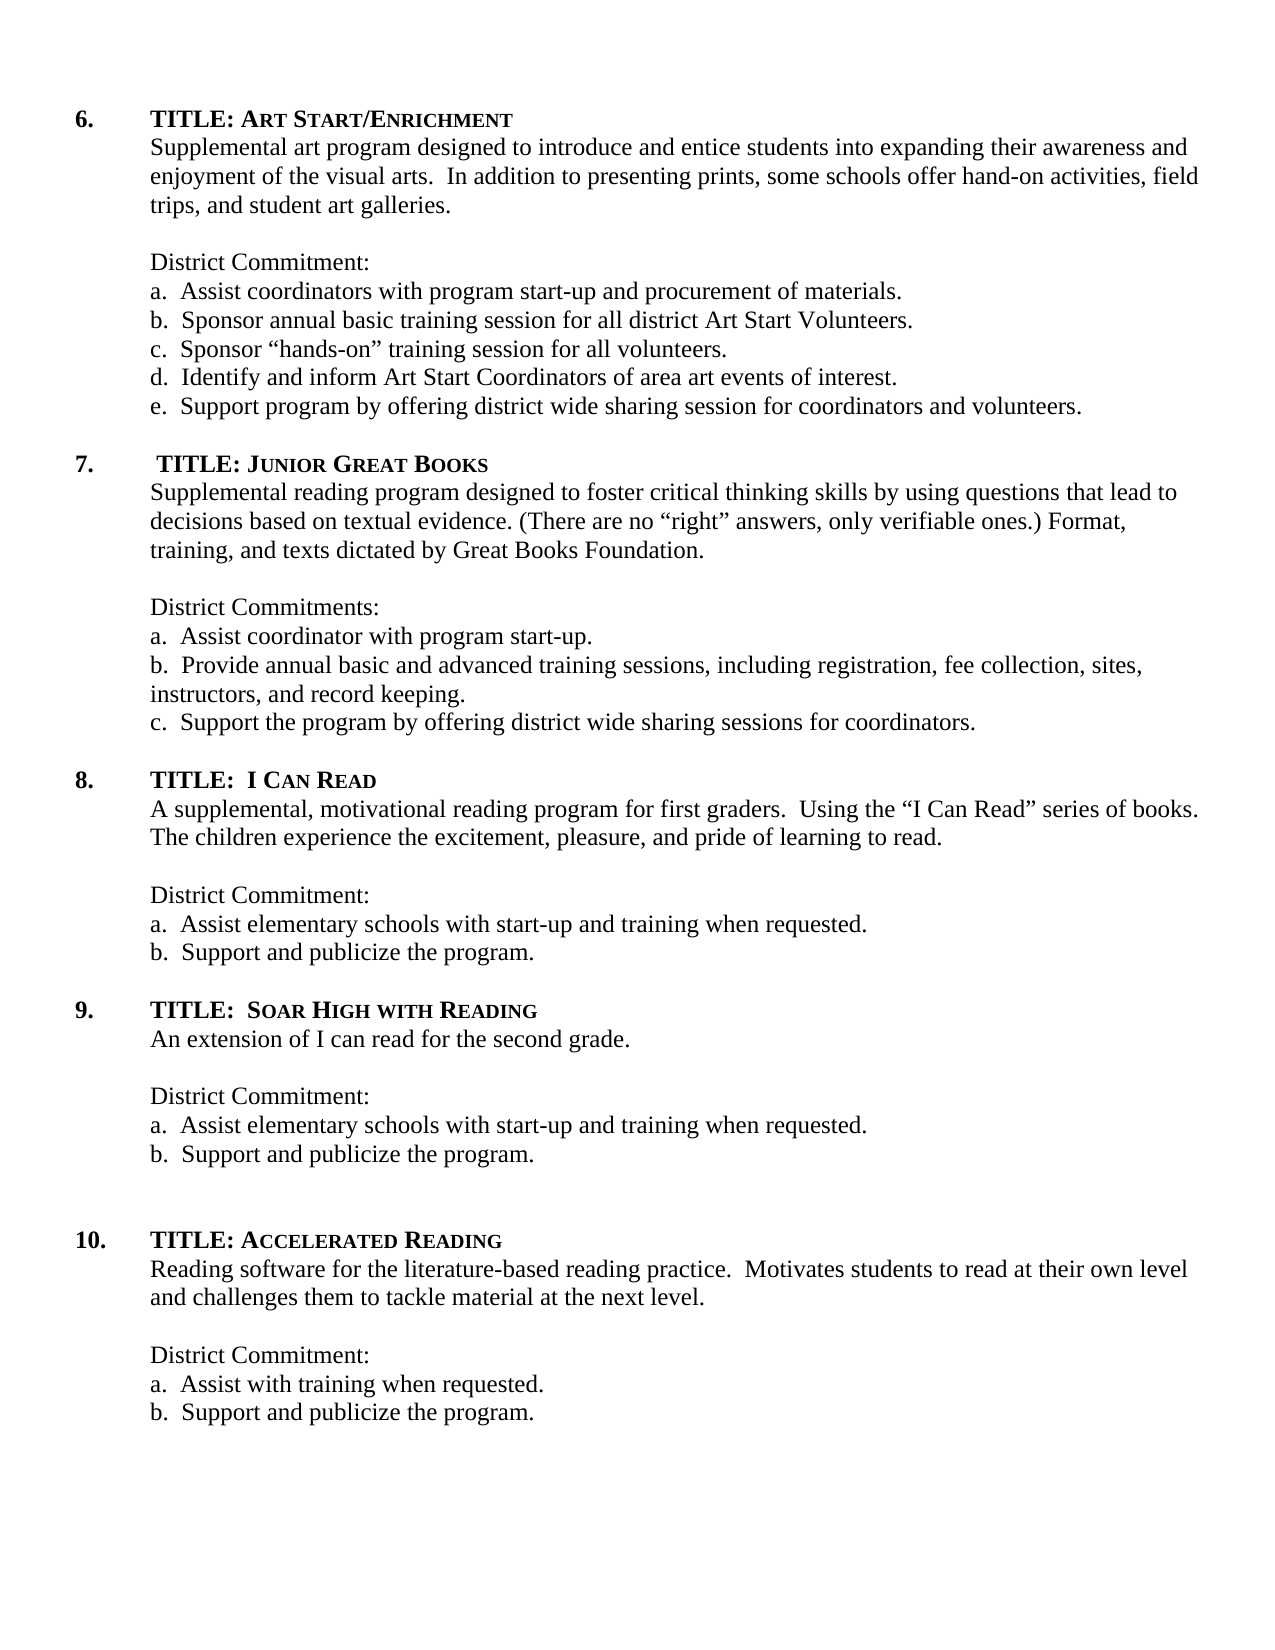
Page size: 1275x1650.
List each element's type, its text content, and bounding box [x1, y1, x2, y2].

text 9. TITLE: Soar High with [75, 995, 1200, 1024]
text 7. TITLE: Junior Great Books [75, 449, 1200, 477]
text Supplemental reading program designed to foster critical thinking skills by using questions that lead to decisions based on textual evidence. (There are no “right” answers, only verifiable ones.) Format, training, and texts dictated by Great Books Foundation. [150, 477, 1200, 564]
text a. Assist coordinators with program start-up and procurement of materials. [75, 276, 1200, 305]
text c. Support the program by offering district wide sharing sessions for coordinators. [150, 707, 1200, 736]
text District Commitment: [75, 247, 1200, 276]
text 6. TITLE: Art Start/Enrichment [75, 104, 1200, 132]
text a. Assist coordinator with program start-up. [150, 621, 1200, 650]
text a. Assist elementary schools with start-up and training when requested. [75, 1110, 1200, 1139]
text a. Assist elementary schools with start-up and training when requested. [150, 909, 1200, 937]
text b. Sponsor annual basic training session for all district Art Start Volunteers. [75, 305, 1200, 334]
text District Commitment: [150, 1340, 1200, 1369]
text A supplemental, motivational reading program for first graders. Using the “I Can Read” series of books. The children experience the excitement, pleasure, and pride of learning to read. [150, 794, 1200, 851]
text Supplemental art program designed to introduce and entice students into expanding their awareness and enjoyment of the visual arts. In addition to presenting prints, some schools offer hand-on activities, field trips, and student art galleries. [150, 132, 1200, 219]
text District Commitment: [75, 1081, 1200, 1110]
text d. Identify and inform Art Start Coordinators of area art events of interest. [75, 362, 1200, 391]
text e. Support program by offering district wide sharing session for coordinators and volunteers. [75, 391, 1200, 420]
text 8. TITLE: I Can Read [75, 765, 1200, 794]
text 10. TITLE: Accelerated Reading [75, 1225, 1200, 1254]
text District Commitment: [150, 880, 1200, 909]
text District Commitments: [150, 592, 1200, 621]
text b. Support and publicize the program. [150, 937, 1200, 966]
text b. Support and publicize the program. [75, 1139, 1200, 1167]
text c. Sponsor “hands-on” training session for all volunteers. [75, 334, 1200, 362]
text An extension of I can read for the second grade. [75, 1024, 1200, 1052]
text b. Support and publicize the program. [75, 1397, 1200, 1426]
text b. Provide annual basic and advanced training sessions, including registration, fee collection, sites, instructors, and record keeping. [150, 650, 1200, 707]
text a. Assist with training when requested. [150, 1369, 1200, 1397]
text Reading software for the literature-based reading practice. Motivates students to read at their own level and challenges them to tackle material at the next level. [150, 1254, 1200, 1311]
